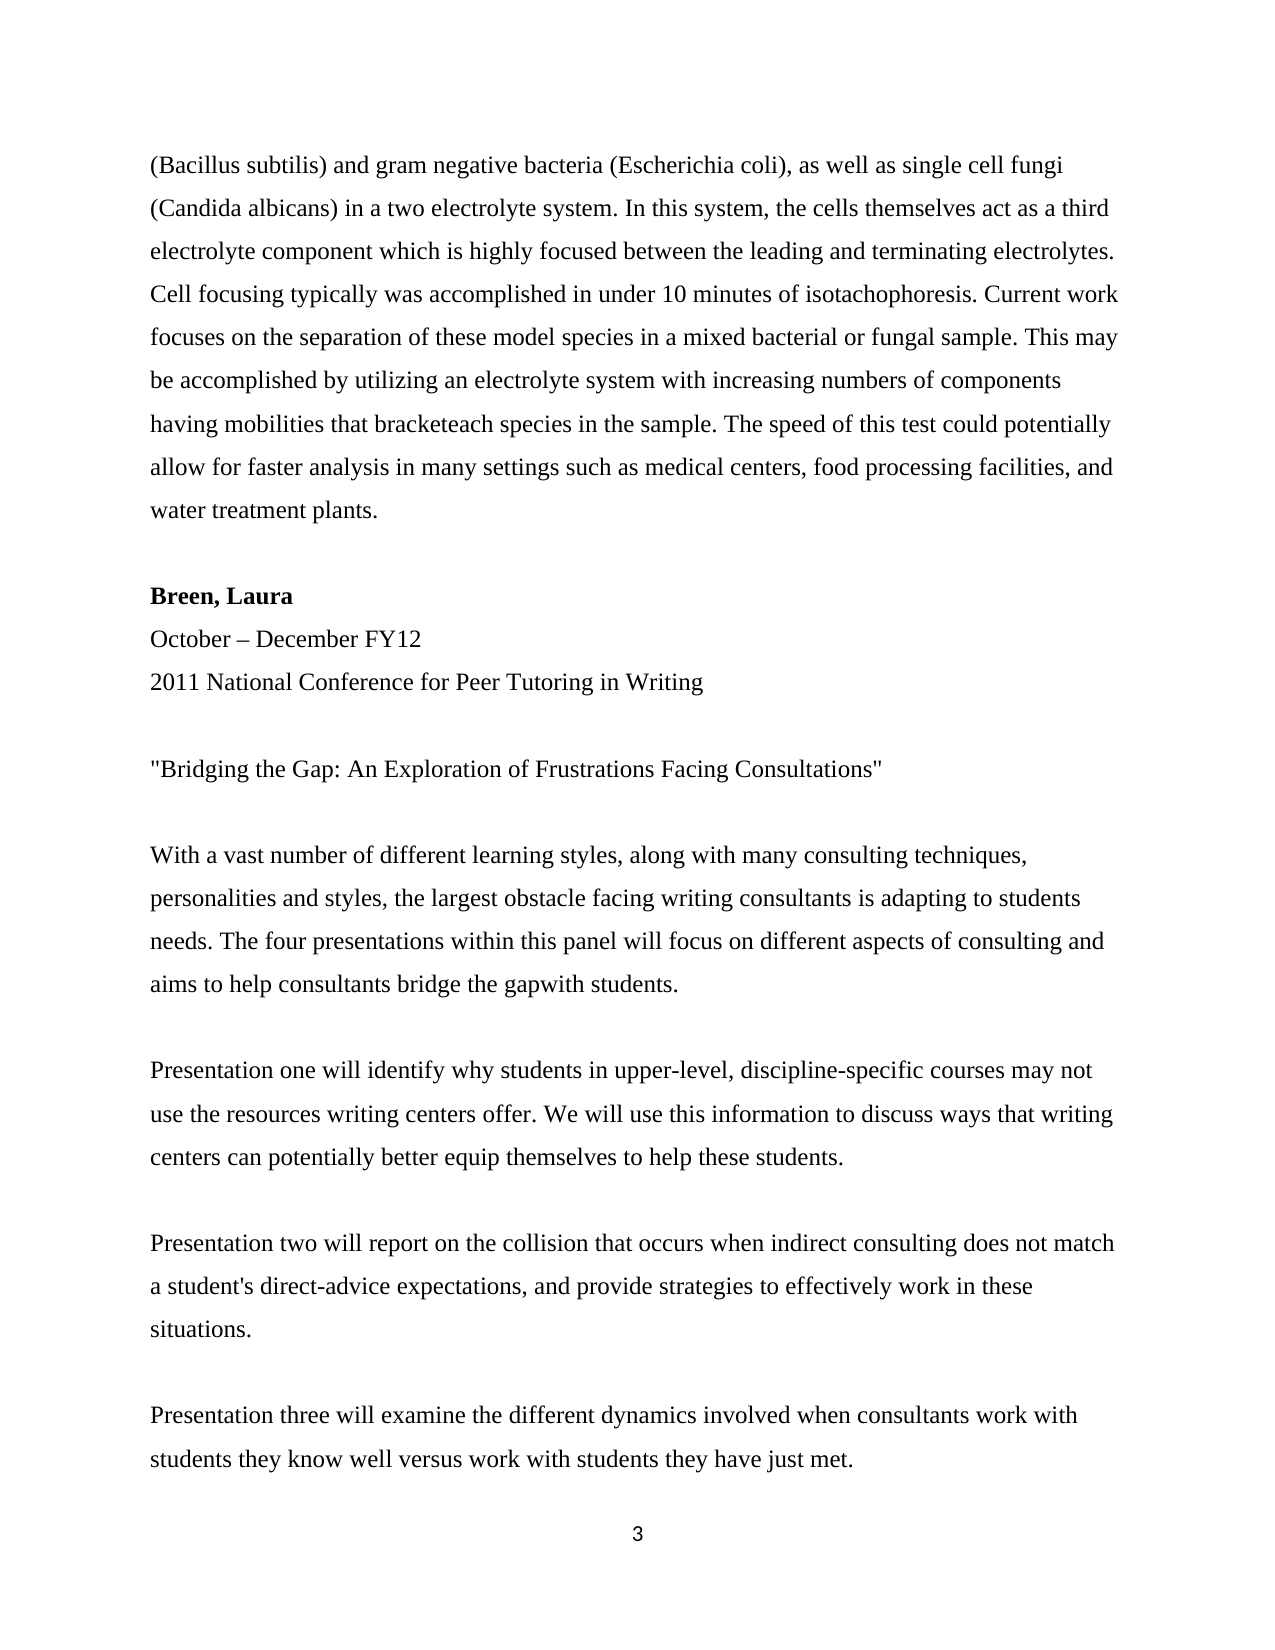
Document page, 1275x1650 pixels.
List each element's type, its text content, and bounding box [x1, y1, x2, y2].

text 2011 National Conference for Peer Tutoring in Writing [150, 667, 1125, 696]
text Presentation two will report on the collision that occurs when indirect consulting does not match a student's direct-advice expectations, and provide strategies to effectively work in these situations. [150, 1228, 1125, 1343]
text Presentation one will identify why students in upper-level, discipline-specific courses may not use the resources writing centers offer. We will use this information to discuss ways that writing centers can potentially better equip themselves to help these students. [150, 1056, 1125, 1171]
text "Bridging the Gap: An Exploration of Frustrations Facing Consultations" [150, 754, 1125, 782]
text With a vast number of different learning styles, along with many consulting techniques, personalities and styles, the largest obstacle facing writing consultants is adapting to students needs. The four presentations within this panel will focus on different aspects of consulting and aims to help consultants bridge the gapwith students. [150, 840, 1125, 998]
text October – December FY12 [150, 624, 1125, 653]
text Presentation three will examine the different dynamics involved when consultants work with students they know well versus work with students they have just met. [150, 1401, 1125, 1472]
text Breen, Laura [150, 581, 1125, 610]
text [150, 150, 1125, 524]
